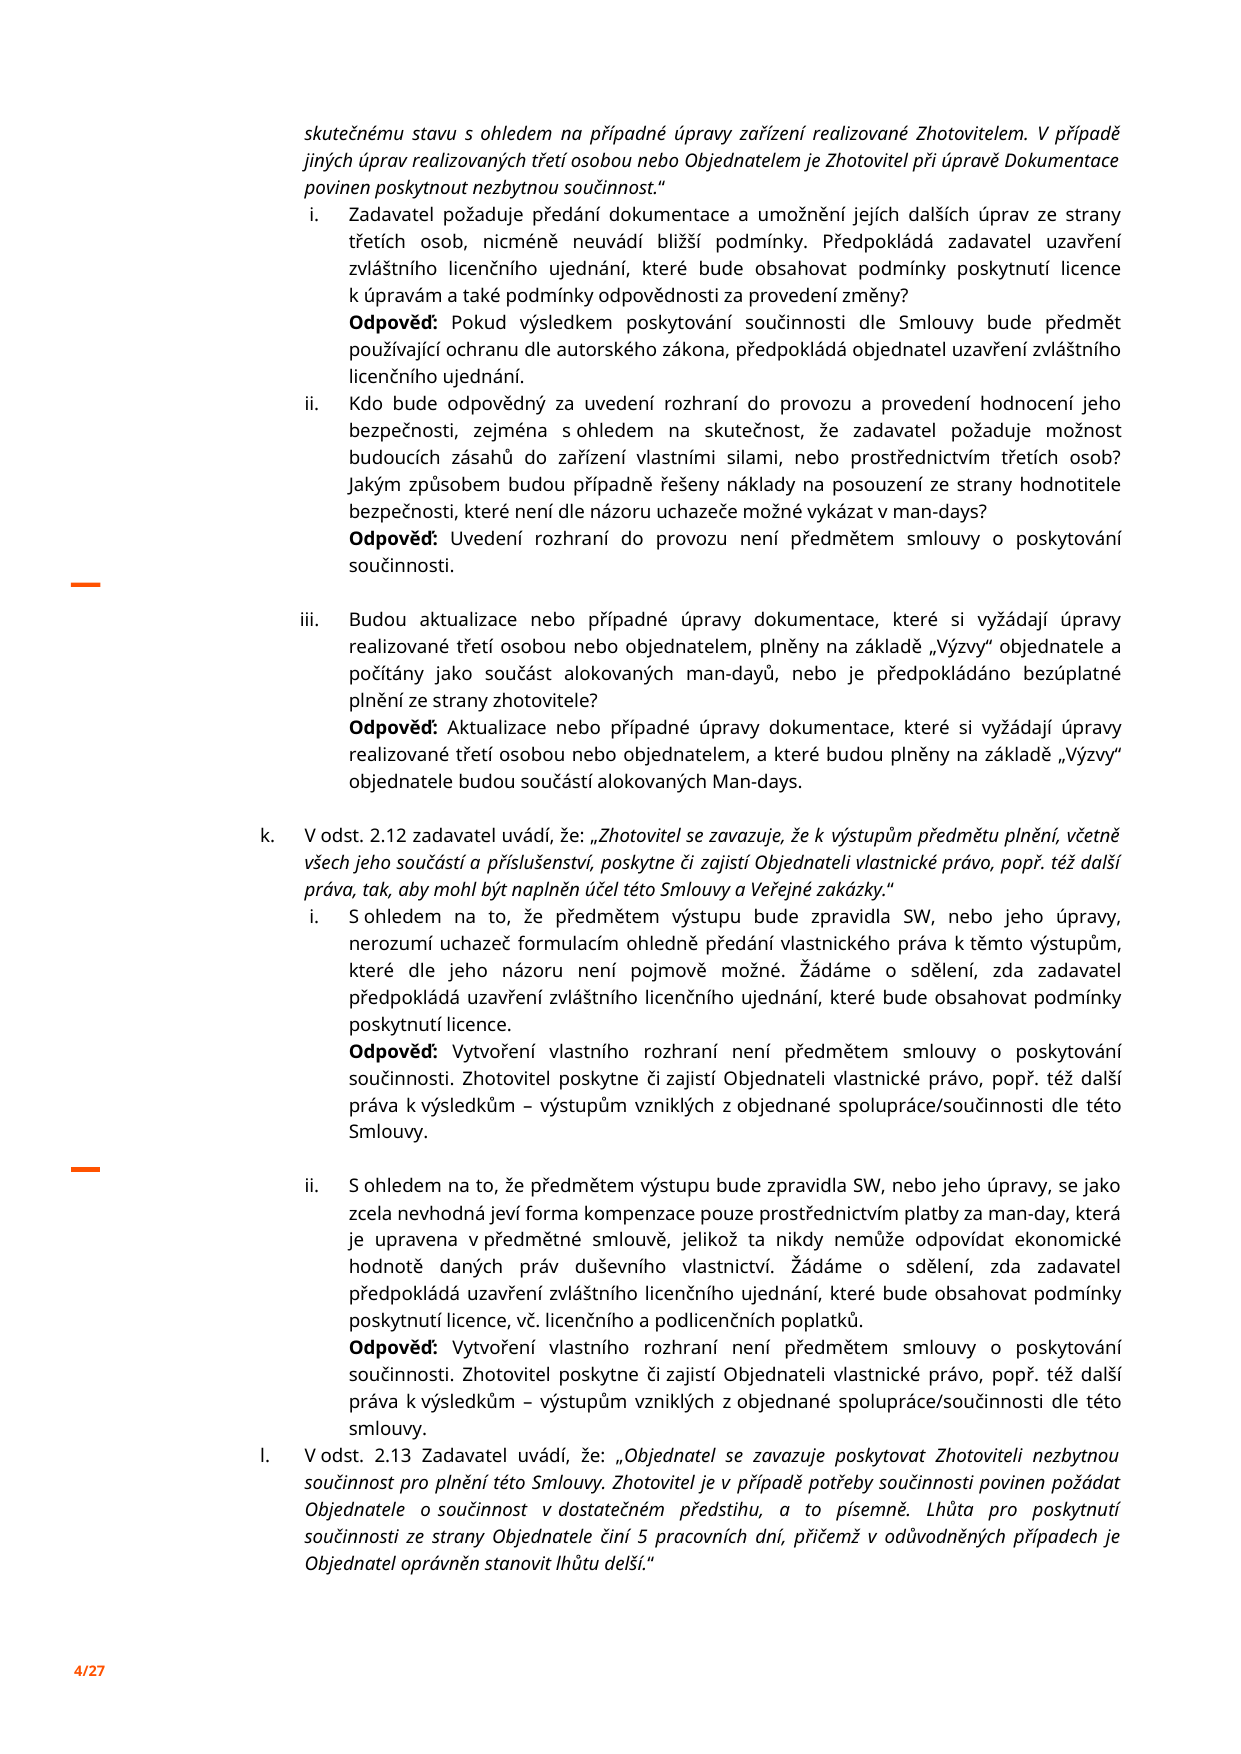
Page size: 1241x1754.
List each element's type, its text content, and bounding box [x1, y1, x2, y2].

list Odpověď: Aktualizace nebo případné úpravy dokumentace, které si vyžádají úpravy realizované třetí osobou nebo objednatelem, a které budou plněny na základě „Výzvy“ objednatele budou součástí alokovaných Man-days. [348, 714, 1122, 794]
list Kdo bude odpovědný za uvedení rozhraní do provozu a provedení hodnocení jeho bezpečnosti, zejména s ohledem na skutečnost, že zadavatel požaduje možnost budoucích zásahů do zařízení vlastními silami, nebo prostřednictvím třetích osob? Jakým způsobem budou případně řešeny náklady na posouzení ze strany hodnotitele bezpečnosti, které není dle názoru uchazeče možné vykázat v man-days? [319, 390, 1122, 524]
list V odst. 2.13 Zadavatel uvádí, že: „Objednatel se zavazuje poskytovat Zhotoviteli nezbytnou součinnost pro plnění této Smlouvy. Zhotovitel je v případě potřeby součinnosti povinen požádat Objednatele o součinnost v dostatečném předstihu, a to písemně. Lhůta pro poskytnutí součinnosti ze strany Objednatele činí 5 pracovních dní, přičemž v odůvodněných případech je Objednatel oprávněn stanovit lhůtu delší.“ [260, 1443, 1122, 1576]
list Odpověď: Pokud výsledkem poskytování součinnosti dle Smlouvy bude předmět používající ochranu dle autorského zákona, předpokládá objednatel uzavření zvláštního licenčního ujednání. [348, 309, 1122, 389]
list Odpověď: Vytvoření vlastního rozhraní není předmětem smlouvy o poskytování součinnosti. Zhotovitel poskytne či zajistí Objednateli vlastnické právo, popř. též další práva k výsledkům – výstupům vzniklých z objednané spolupráce/součinnosti dle této smlouvy. [348, 1335, 1122, 1441]
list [260, 121, 1122, 200]
list Odpověď: Vytvoření vlastního rozhraní není předmětem smlouvy o poskytování součinnosti. Zhotovitel poskytne či zajistí Objednateli vlastnické právo, popř. též další práva k výsledkům – výstupům vzniklých z objednané spolupráce/součinnosti dle této Smlouvy. [348, 1038, 1122, 1144]
list Budou aktualizace nebo případné úpravy dokumentace, které si vyžádají úpravy realizované třetí osobou nebo objednatelem, plněny na základě „Výzvy“ objednatele a počítány jako součást alokovaných man-dayů, nebo je předpokládáno bezúplatné plnění ze strany zhotovitele? [319, 606, 1122, 713]
list Odpověď: Uvedení rozhraní do provozu není předmětem smlouvy o poskytování součinnosti. [348, 525, 1122, 578]
list S ohledem na to, že předmětem výstupu bude zpravidla SW, nebo jeho úpravy, se jako zcela nevhodná jeví forma kompenzace pouze prostřednictvím platby za man-day, která je upravena v předmětné smlouvě, jelikož ta nikdy nemůže odpovídat ekonomické hodnotě daných práv duševního vlastnictví. Žádáme o sdělení, zda zadavatel předpokládá uzavření zvláštního licenčního ujednání, které bude obsahovat podmínky poskytnutí licence, vč. licenčního a podlicenčních poplatků. [319, 1173, 1122, 1333]
list S ohledem na to, že předmětem výstupu bude zpravidla SW, nebo jeho úpravy, nerozumí uchazeč formulacím ohledně předání vlastnického práva k těmto výstupům, které dle jeho názoru není pojmově možné. Žádáme o sdělení, zda zadavatel předpokládá uzavření zvláštního licenčního ujednání, které bude obsahovat podmínky poskytnutí licence. [319, 903, 1122, 1036]
list Zadavatel požaduje předání dokumentace a umožnění jejích dalších úprav ze strany třetích osob, nicméně neuvádí bližší podmínky. Předpokládá zadavatel uzavření zvláštního licenčního ujednání, které bude obsahovat podmínky poskytnutí licence k úpravám a také podmínky odpovědnosti za provedení změny? [319, 202, 1122, 308]
list V odst. 2.12 zadavatel uvádí, že: „Zhotovitel se zavazuje, že k výstupům předmětu plnění, včetně všech jeho součástí a příslušenství, poskytne či zajistí Objednateli vlastnické právo, popř. též další práva, tak, aby mohl být naplněn účel této Smlouvy a Veřejné zakázky.“ [260, 822, 1122, 902]
